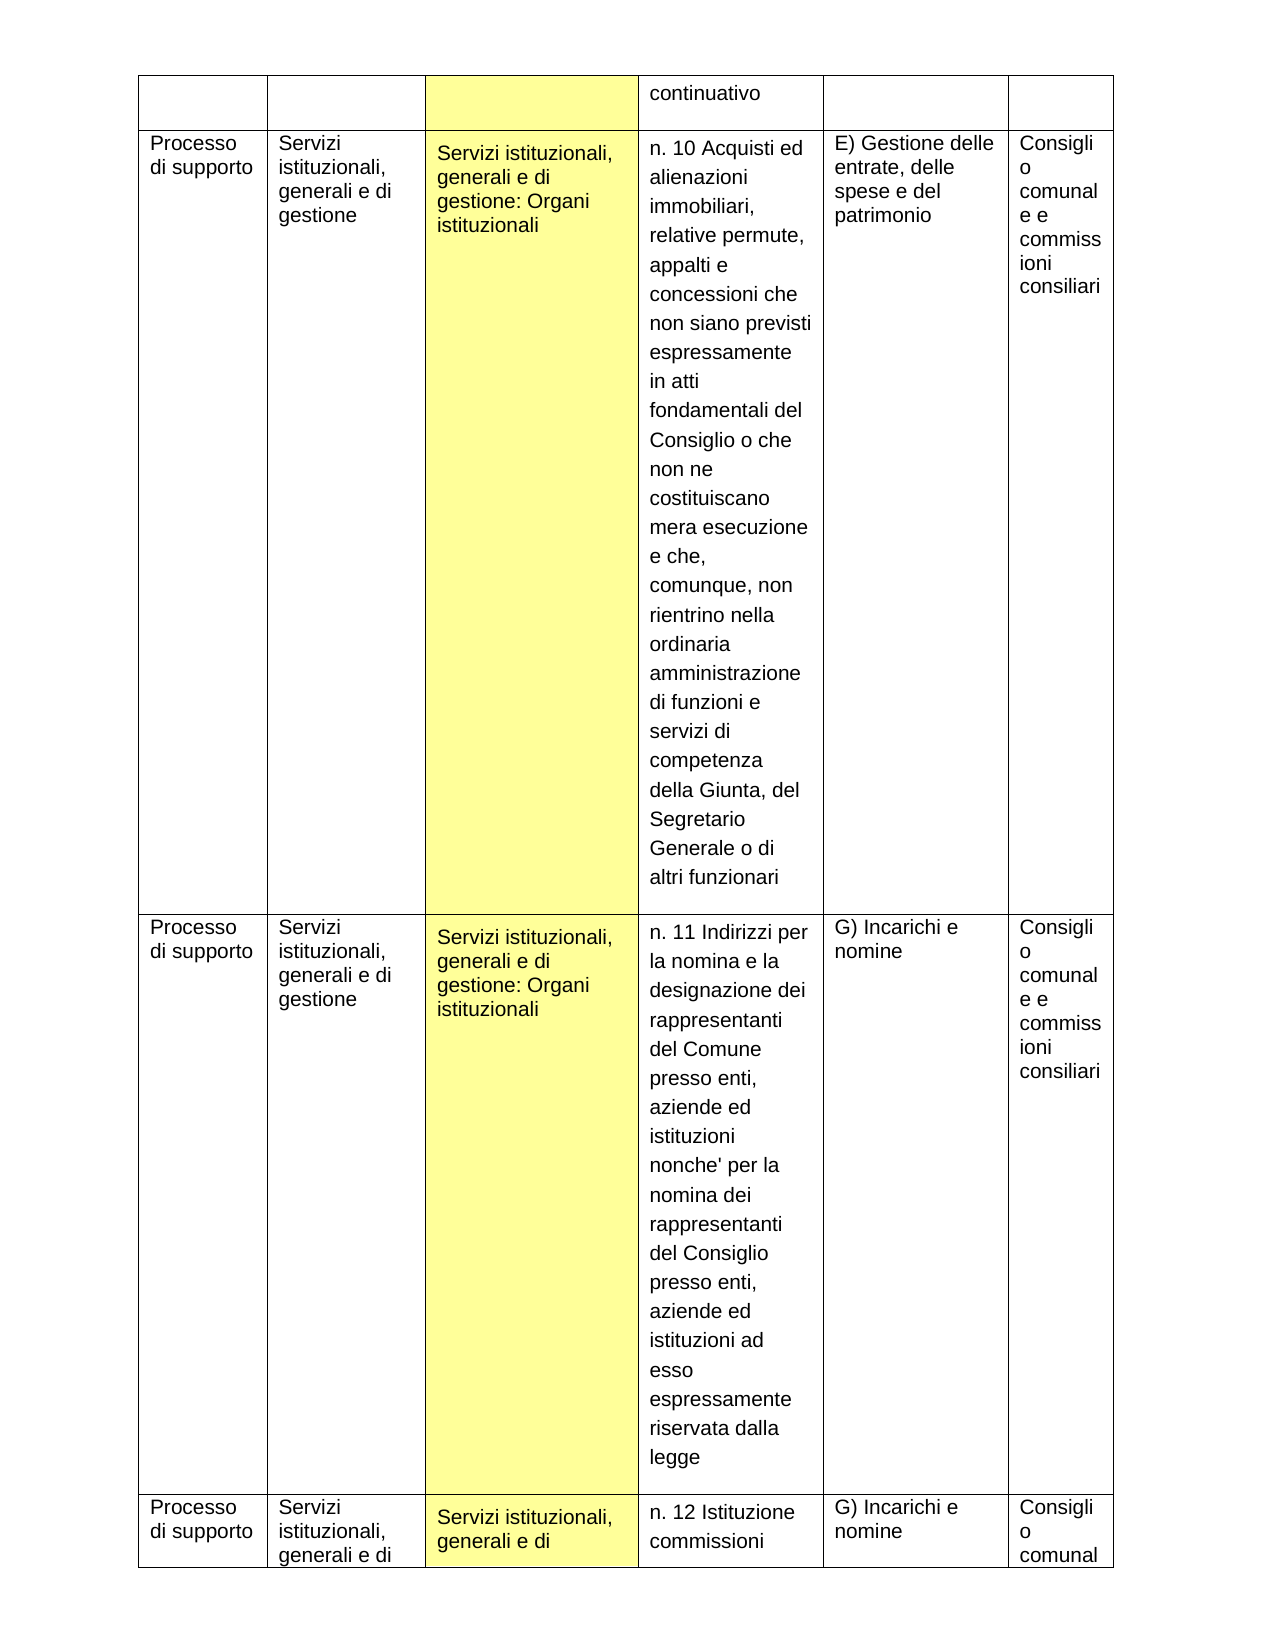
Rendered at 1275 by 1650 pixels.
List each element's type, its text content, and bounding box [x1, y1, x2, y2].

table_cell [139, 76, 267, 130]
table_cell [824, 1495, 1008, 1566]
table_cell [1009, 76, 1113, 130]
table_cell Processo di supporto [139, 915, 267, 1494]
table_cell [426, 76, 638, 130]
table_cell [639, 76, 823, 130]
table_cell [426, 1495, 638, 1566]
table_cell G) Incarichi e nomine [824, 915, 1008, 1494]
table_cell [639, 1495, 823, 1566]
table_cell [824, 76, 1008, 130]
table_cell Servizi istituzionali, generali e di gestione: Organi istituzionali [426, 915, 638, 1494]
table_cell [1009, 1495, 1113, 1566]
table_cell Consiglio comunale e commissioni consiliari [1009, 915, 1113, 1494]
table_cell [268, 1495, 425, 1566]
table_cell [139, 1495, 267, 1566]
table_cell Servizi istituzionali, generali e di gestione [268, 915, 425, 1494]
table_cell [268, 131, 425, 914]
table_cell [824, 131, 1008, 914]
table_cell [139, 131, 267, 914]
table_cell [426, 131, 638, 914]
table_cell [268, 76, 425, 130]
table_cell n. 10 Acquisti ed alienazioni immobiliari, relative permute, appalti e concessioni che non siano previsti espressamente in atti fondamentali del Consiglio o che non ne costituiscano mera esecuzione e che, comunque, non rientrino nella ordinaria amministrazione di funzioni e servizi di competenza della Giunta, del Segretario Generale o di altri funzionari [639, 131, 823, 914]
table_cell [1009, 131, 1113, 914]
table_cell n. 11 Indirizzi per la nomina e la designazione dei rappresentanti del Comune presso enti, aziende ed istituzioni nonche' per la nomina dei rappresentanti del Consiglio presso enti, aziende ed istituzioni ad esso espressamente riservata dalla legge [639, 915, 823, 1494]
